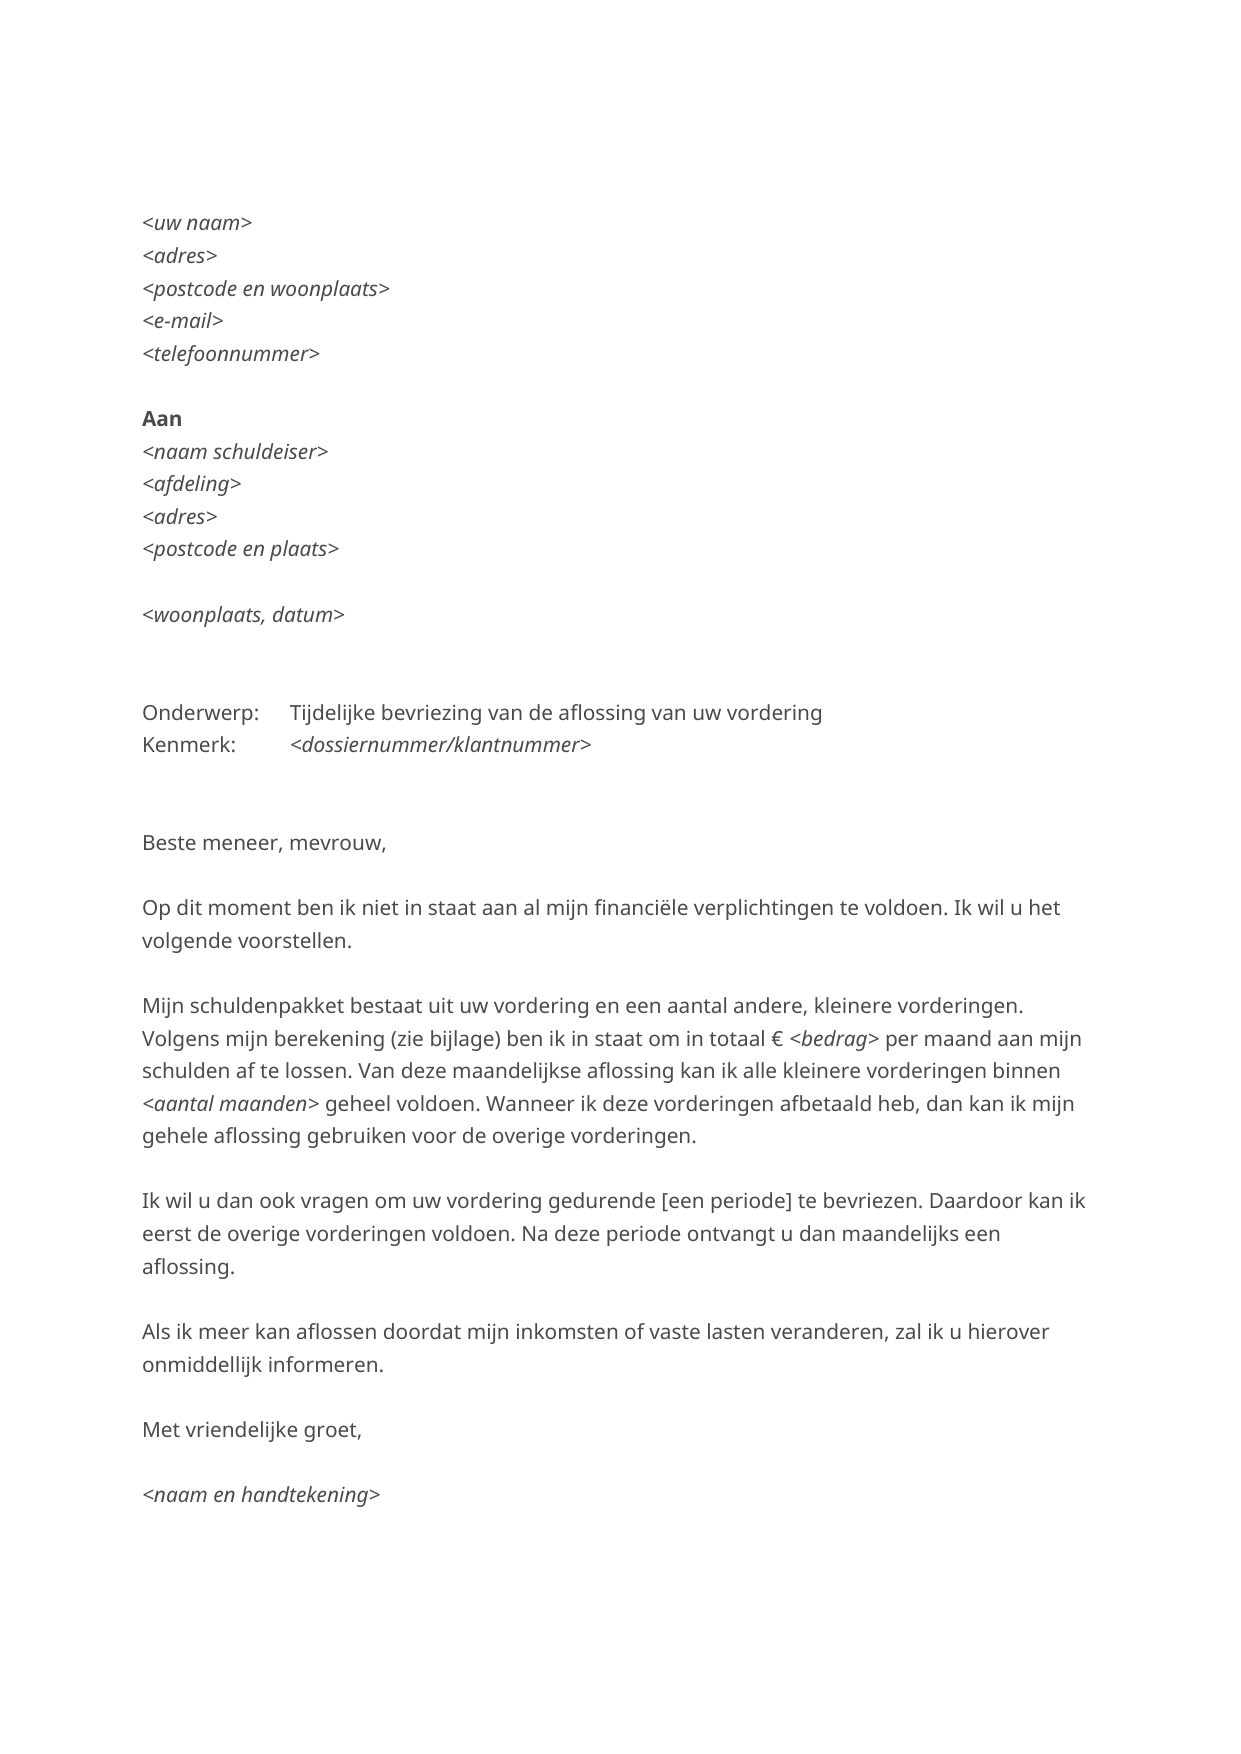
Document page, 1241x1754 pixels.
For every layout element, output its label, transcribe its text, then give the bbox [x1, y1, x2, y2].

text Op dit moment ben ik niet in staat aan al mijn financiële verplichtingen te voldoen. Ik wil u het volgende voorstellen. [142, 893, 1098, 954]
text Mijn schuldenpakket bestaat uit uw vordering en een aantal andere, kleinere vorderingen. Volgens mijn berekening (zie bijlage) ben ik in staat om in totaal € <bedrag> per maand aan mijn schulden af te lossen. Van deze maandelijkse aflossing kan ik alle kleinere vorderingen binnen <aantal maanden> geheel voldoen. Wanneer ik deze vorderingen afbetaald heb, dan kan ik mijn gehele aflossing gebruiken voor de overige vorderingen. [142, 991, 1098, 1150]
text <naam en handtekening> [142, 1480, 1098, 1508]
text <uw naam> <adres> <postcode en woonplaats> <e-mail> <telefoonnummer> [142, 208, 1098, 367]
text Ik wil u dan ook vragen om uw vordering gedurende [een periode] te bevriezen. Daardoor kan ik eerst de overige vorderingen voldoen. Na deze periode ontvangt u dan maandelijks een aflossing. [142, 1187, 1098, 1280]
text <woonplaats, datum> [142, 600, 1098, 628]
text Onderwerp: Tijdelijke bevriezing van de aflossing van uw vordering Kenmerk: <dossiernummer/klantnummer> [142, 698, 1098, 759]
text Met vriendelijke groet, [142, 1415, 1098, 1443]
text Aan <naam schuldeiser> <afdeling> <adres> <postcode en plaats> [142, 404, 1098, 563]
text Als ik meer kan aflossen doordat mijn inkomsten of vaste lasten veranderen, zal ik u hierover onmiddellijk informeren. [142, 1317, 1098, 1378]
text Beste meneer, mevrouw, [142, 828, 1098, 856]
